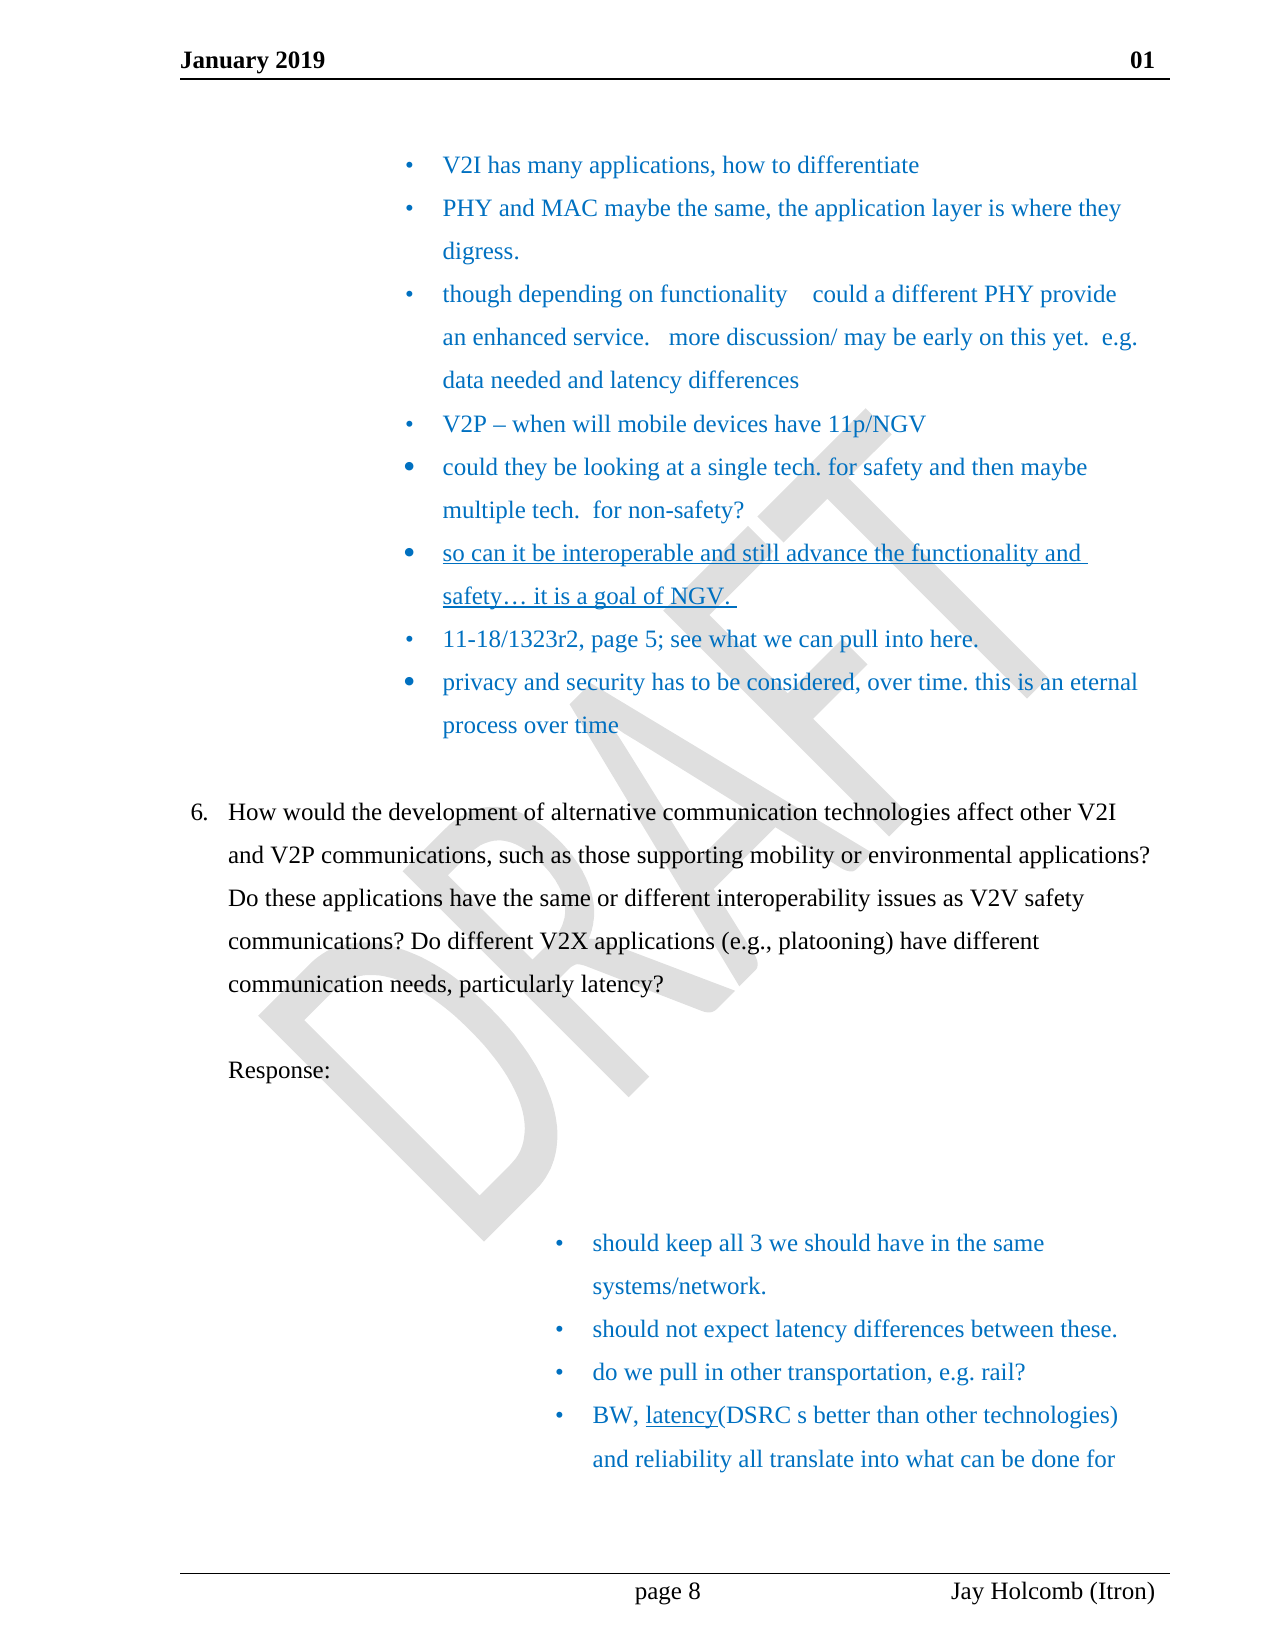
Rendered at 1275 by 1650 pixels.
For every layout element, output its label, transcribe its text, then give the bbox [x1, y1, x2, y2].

list do we pull in other transportation, e.g. rail? [555, 1357, 1155, 1386]
list though depending on functionality could a different PHY provide an enhanced service. more discussion/ may be early on this yet. e.g. data needed and latency differences [405, 279, 1142, 394]
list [555, 1401, 1155, 1472]
list privacy and security has to be considered, over time. this is an eternal process over time [405, 667, 1142, 739]
list could they be looking at a single tech. for safety and then maybe multiple tech. for non-safety? [405, 452, 1142, 524]
list should keep all 3 we should have in the same systems/network. [555, 1228, 1155, 1300]
list so can it be interoperable and still advance the functionality and safety… it is a goal of NGV. [405, 538, 1142, 610]
list V2P – when will mobile devices have 11p/NGV [405, 409, 1142, 437]
list should not expect latency differences between these. [555, 1314, 1155, 1343]
list 11-18/1323r2, page 5; see what we can pull into here. [405, 624, 1142, 653]
list PHY and MAC maybe the same, the application layer is where they digress. [405, 193, 1142, 265]
list How would the development of alternative communication technologies affect other V2I and V2P communications, such as those supporting mobility or environmental applications? Do these applications have the same or different interoperability issues as V2V safety communications? Do different V2X applications (e.g., platooning) have different communication needs, particularly latency? [190, 797, 1155, 998]
list V2I has many applications, how to differentiate [405, 150, 1142, 179]
list Response: [228, 1056, 1137, 1084]
